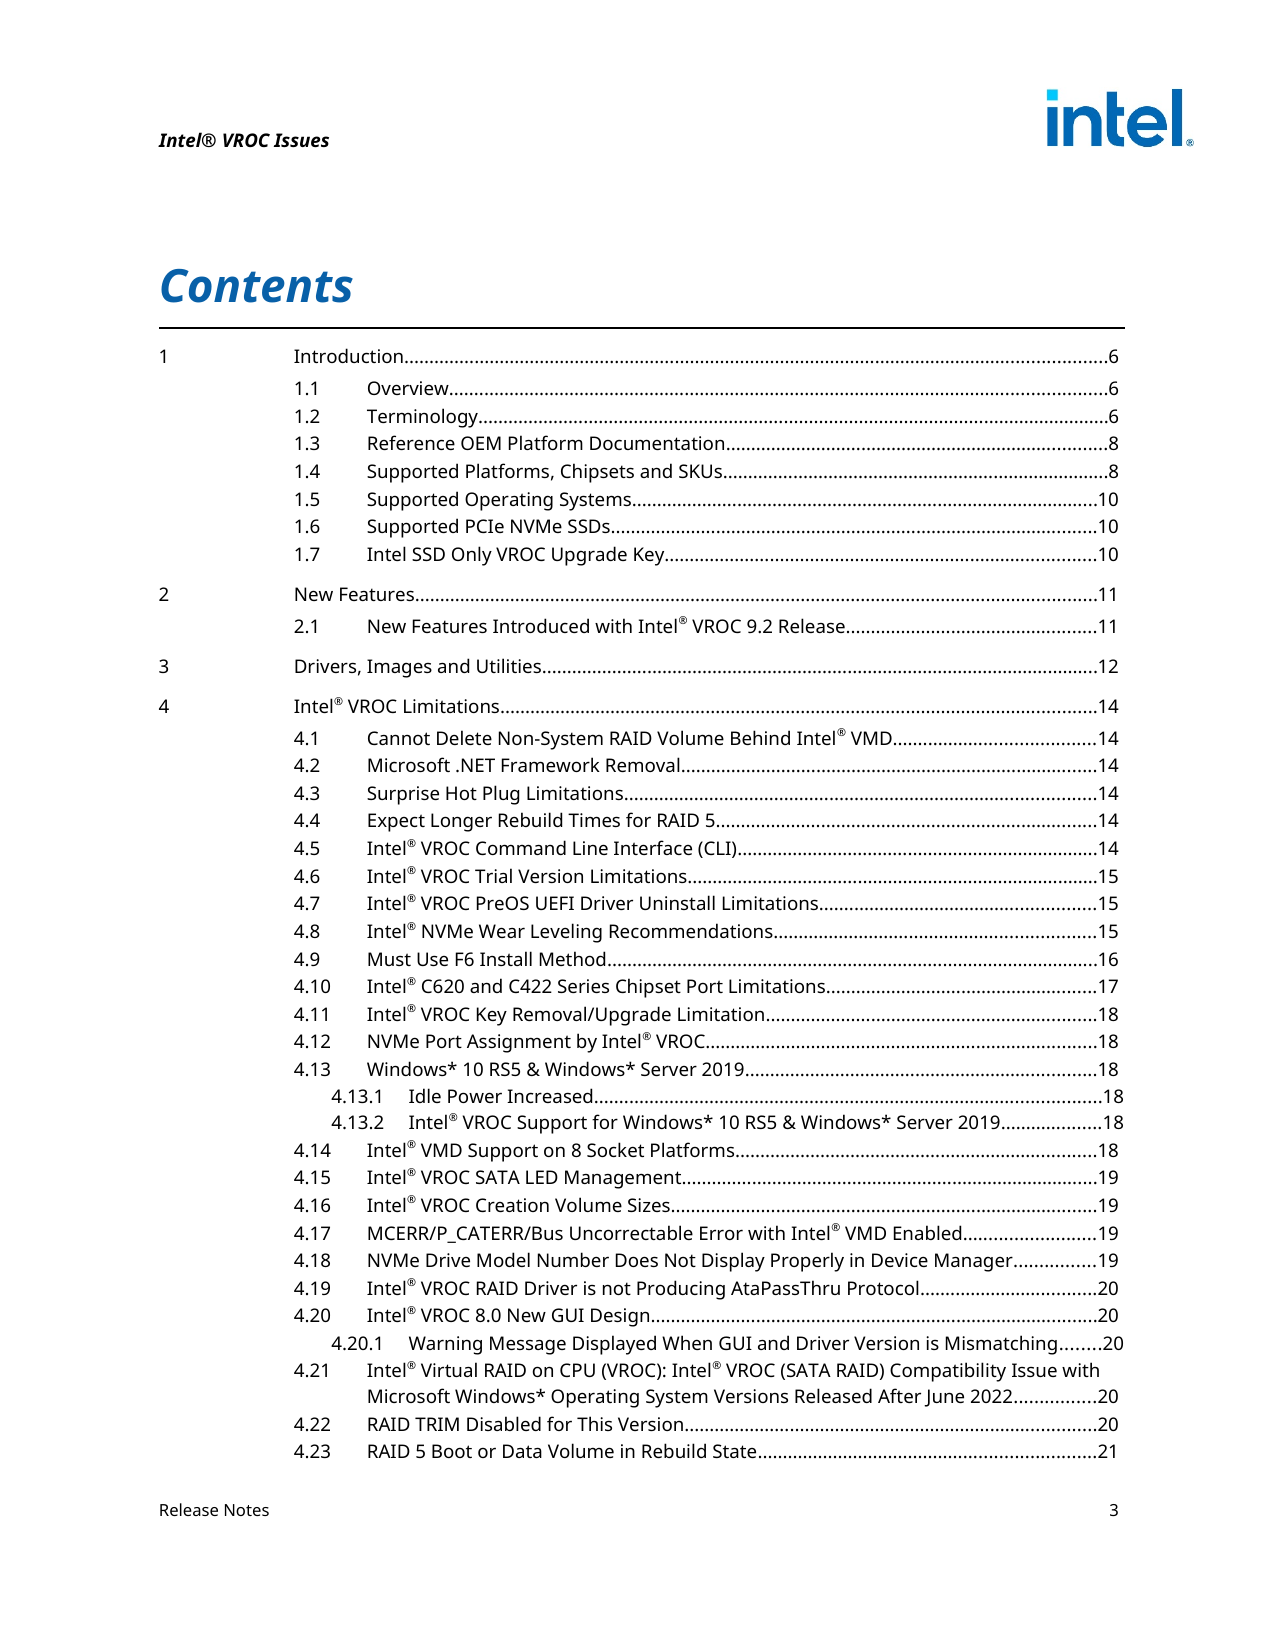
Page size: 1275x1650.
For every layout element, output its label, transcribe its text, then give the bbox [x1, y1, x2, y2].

text 4.5 Intel® VROC Command Line Interface (CLI) 14 [294, 835, 1125, 861]
text 2.1 New Features Introduced with Intel® VROC 9.2 Release 11 [294, 613, 1125, 638]
text 4.10 Intel® C620 and C422 Series Chipset Port Limitations 17 [294, 973, 1125, 999]
text 4.1 Cannot Delete Non-System RAID Volume Behind Intel® VMD 14 [294, 725, 1125, 751]
text 1.5 Supported Operating Systems 10 [294, 486, 1125, 511]
text 4.12 NVMe Port Assignment by Intel® VROC 18 [294, 1029, 1125, 1054]
text 1.4 Supported Platforms, Chipsets and SKUs 8 [294, 458, 1125, 484]
text 4.14 Intel® VMD Support on 8 Socket Platforms 18 [294, 1137, 1125, 1162]
text 4.2 Microsoft .NET Framework Removal 14 [294, 753, 1125, 778]
text 4.3 Surprise Hot Plug Limitations 14 [294, 780, 1125, 806]
subtitle Contents [159, 254, 1125, 327]
text 4.4 Expect Longer Rebuild Times for RAID 5 14 [294, 808, 1125, 833]
text 4.16 Intel® VROC Creation Volume Sizes 19 [294, 1192, 1125, 1218]
text 4.11 Intel® VROC Key Removal/Upgrade Limitation 18 [294, 1001, 1125, 1027]
text 1 Introduction 6 [158, 344, 1125, 369]
text 4.20.1 Warning Message Displayed When GUI and Driver Version is Mismatching 20 [331, 1330, 1125, 1356]
text 4.21 Intel® Virtual RAID on CPU (VROC): Intel® VROC (SATA RAID) Compatibility Issue with Microsoft Windows* Operating System Versions Released After June 2022 20 [294, 1358, 1125, 1409]
text 4.13.1 Idle Power Increased 18 [331, 1084, 1125, 1109]
text 4 Intel® VROC Limitations 14 [158, 693, 1125, 719]
text 4.22 RAID TRIM Disabled for This Version 20 [294, 1411, 1125, 1436]
text 4.23 RAID 5 Boot or Data Volume in Rebuild State 21 [294, 1438, 1125, 1464]
text 2 New Features 11 [158, 581, 1125, 607]
text 4.7 Intel® VROC PreOS UEFI Driver Uninstall Limitations 15 [294, 891, 1125, 916]
text 1.1 Overview 6 [294, 376, 1125, 401]
text 4.19 Intel® VROC RAID Driver is not Producing AtaPassThru Protocol 20 [294, 1275, 1125, 1301]
text 4.17 MCERR/P_CATERR/Bus Uncorrectable Error with Intel® VMD Enabled 19 [294, 1220, 1125, 1245]
text 4.20 Intel® VROC 8.0 New GUI Design 20 [294, 1303, 1125, 1328]
text 1.6 Supported PCIe NVMe SSDs 10 [294, 513, 1125, 539]
text 1.2 Terminology 6 [294, 403, 1125, 429]
text 4.8 Intel® NVMe Wear Leveling Recommendations 15 [294, 918, 1125, 944]
text 4.6 Intel® VROC Trial Version Limitations 15 [294, 863, 1125, 888]
picture [1046, 87, 1194, 148]
text 4.13.2 Intel® VROC Support for Windows* 10 RS5 & Windows* Server 2019 18 [331, 1109, 1125, 1135]
text 1.7 Intel SSD Only VROC Upgrade Key 10 [294, 541, 1125, 567]
text 4.15 Intel® VROC SATA LED Management 19 [294, 1164, 1125, 1190]
text 3 Drivers, Images and Utilities 12 [158, 653, 1125, 679]
text 4.18 NVMe Drive Model Number Does Not Display Properly in Device Manager 19 [294, 1247, 1125, 1273]
text 1.3 Reference OEM Platform Documentation 8 [294, 431, 1125, 456]
text 4.13 Windows* 10 RS5 & Windows* Server 2019 18 [294, 1056, 1125, 1082]
text 4.9 Must Use F6 Install Method 16 [294, 946, 1125, 971]
